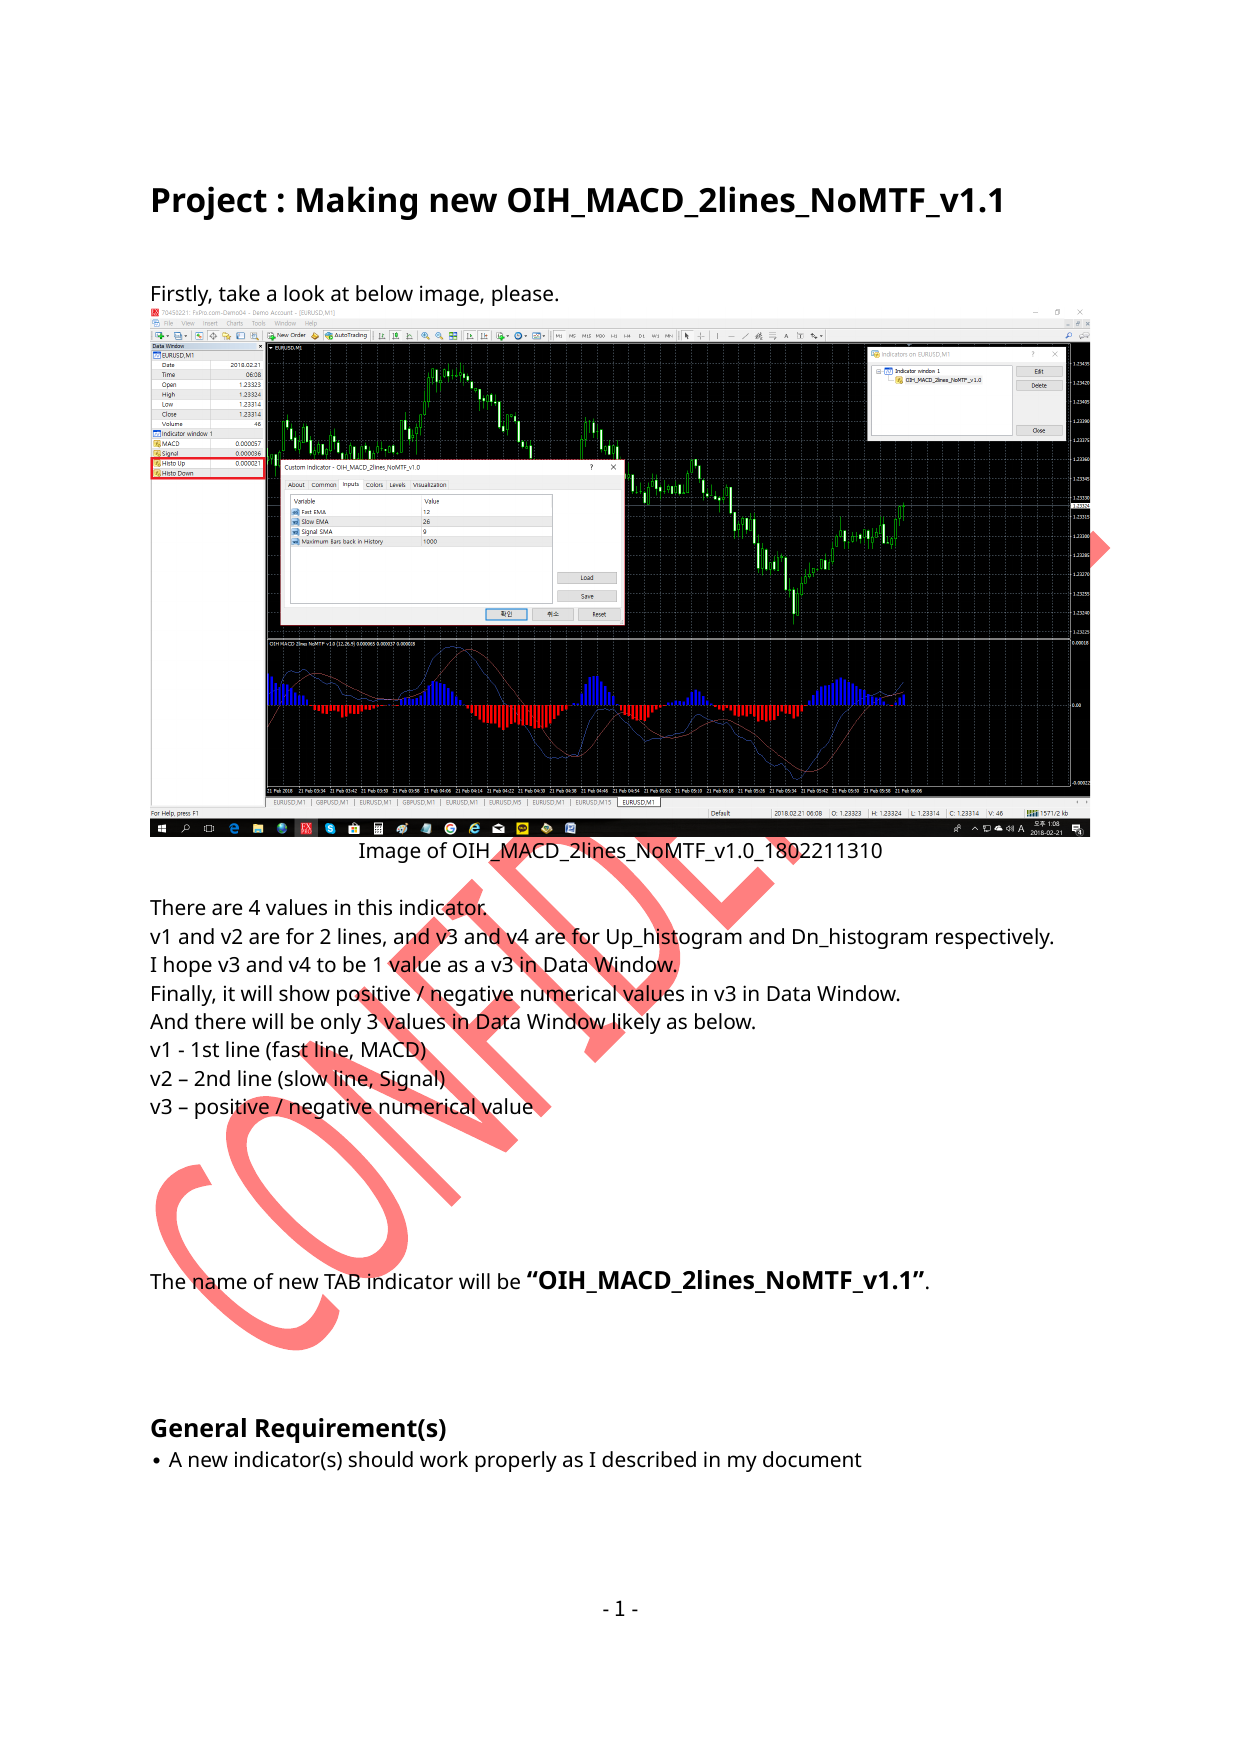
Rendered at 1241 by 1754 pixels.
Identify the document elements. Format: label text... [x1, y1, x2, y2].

text ∙ A new indicator(s) should work properly as I described in my document [150, 1445, 1090, 1473]
text Firstly, take a look at below image, please. [150, 279, 1090, 307]
text Image of OIH_MACD_2lines_NoMTF_v1.0_1802211310 [150, 837, 1090, 865]
text v1 and v2 are for 2 lines, and v3 and v4 are for Up_histogram and Dn_histogram respectively. [150, 922, 1090, 950]
text v1 - 1st line (fast line, MACD) [150, 1036, 1090, 1064]
text The name of new TAB indicator will be “OIH_MACD_2lines_NoMTF_v1.1”. [150, 1263, 1090, 1297]
text There are 4 values in this indicator. [150, 893, 1090, 922]
text General Requirement(s) [150, 1411, 1090, 1445]
picture [150, 307, 1091, 837]
text Project : Making new OIH_MACD_2lines_NoMTF_v1.1 [150, 177, 1090, 223]
text Finally, it will show positive / negative numerical values in v3 in Data Window. [150, 979, 1090, 1007]
text v3 – positive / negative numerical value [150, 1092, 1090, 1121]
text And there will be only 3 values in Data Window likely as below. [150, 1007, 1090, 1036]
text v2 – 2nd line (slow line, Signal) [150, 1064, 1090, 1092]
text I hope v3 and v4 to be 1 value as a v3 in Data Window. [150, 950, 1090, 979]
